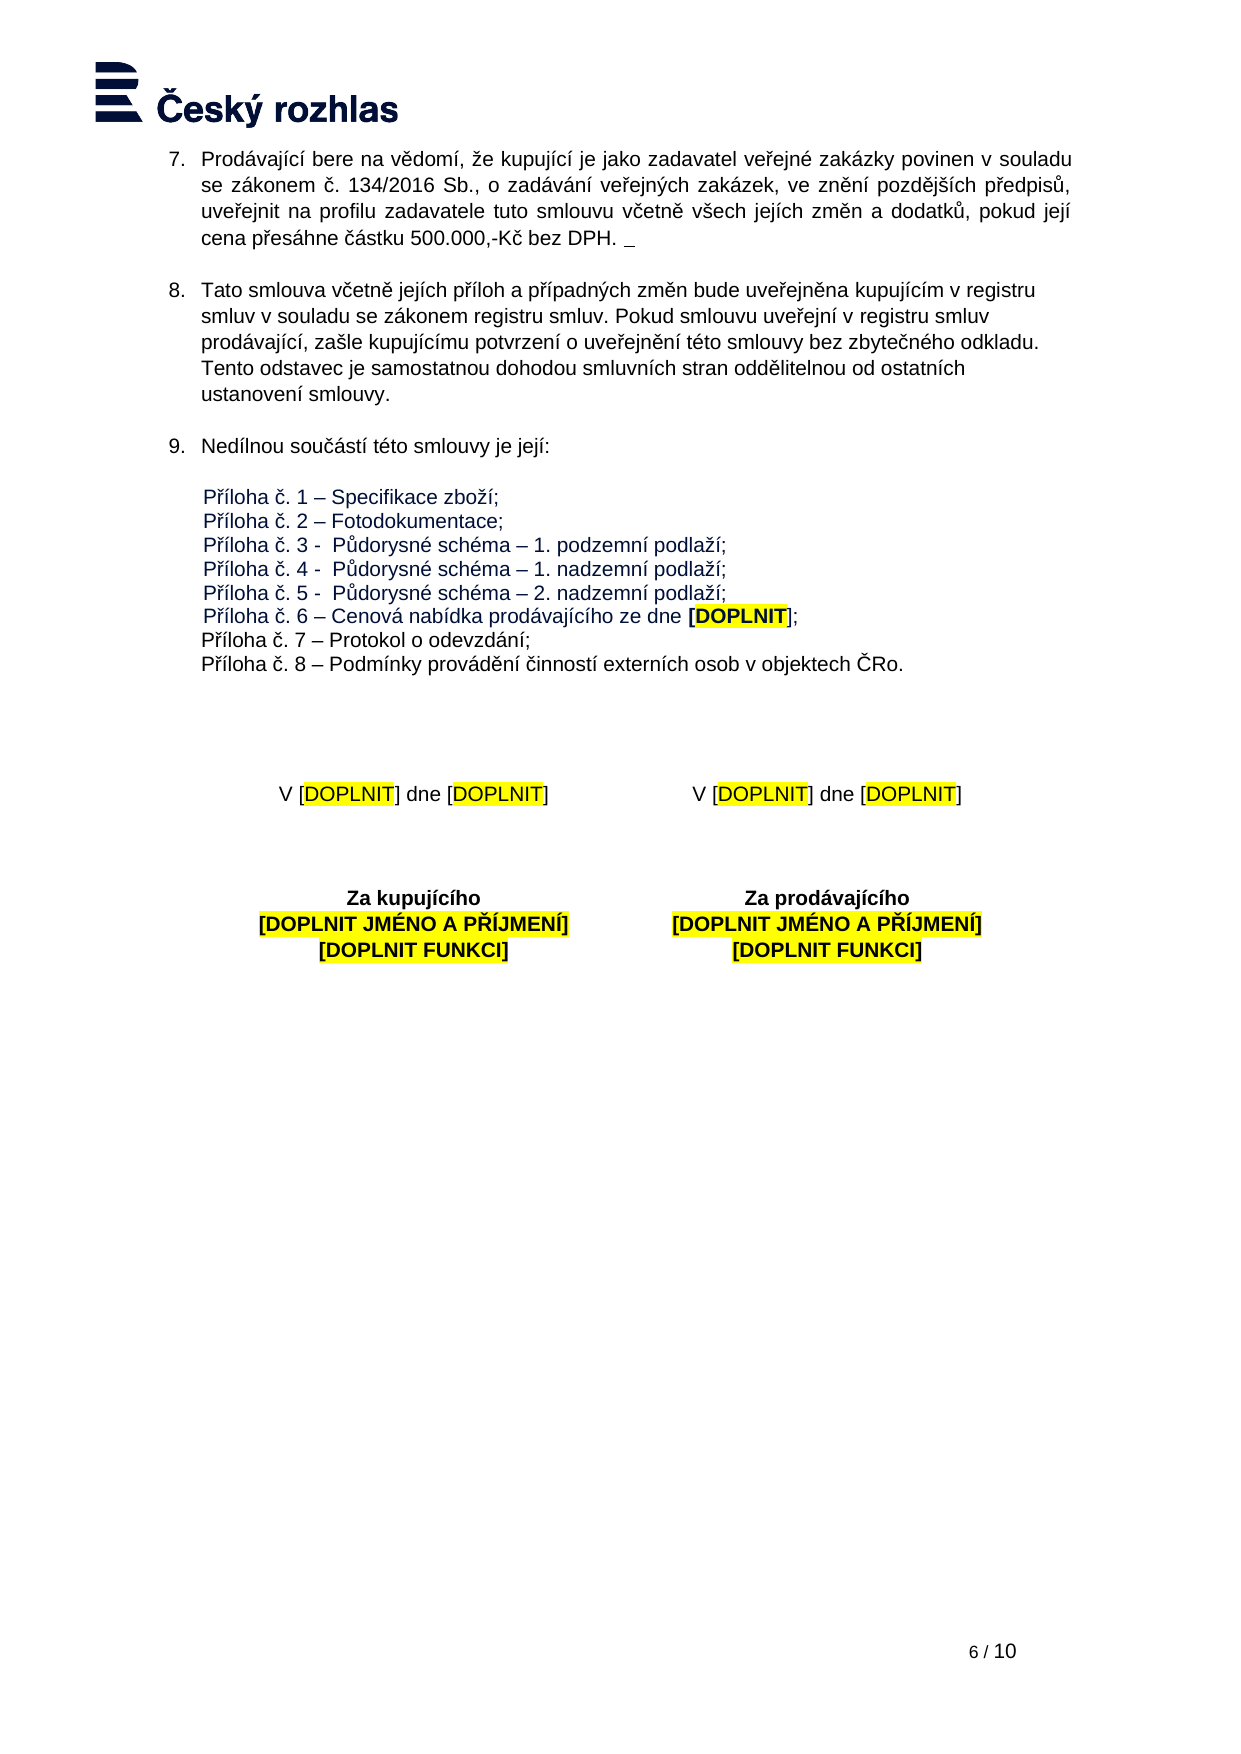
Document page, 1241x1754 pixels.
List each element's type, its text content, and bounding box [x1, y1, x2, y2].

text Příloha č. 6 – Cenová nabídka prodávajícího ze dne [DOPLNIT]; [787, 604, 1072, 628]
list Tato smlouva včetně jejích příloh a případných změn bude uveřejněna kupujícím v registru smluv v souladu se zákonem registru smluv. Pokud smlouvu uveřejní v registru smluv prodávající, zašle kupujícímu potvrzení o uveřejnění této smlouvy bez zbytečného odkladu. Tento odstavec je samostatnou dohodou smluvních stran oddělitelnou od ostatních ustanovení smlouvy. [168, 276, 1072, 406]
list Prodávající bere na vědomí, že kupující je jako zadavatel veřejné zakázky povinen v souladu se zákonem č. 134/2016 Sb., o zadávání veřejných zakázek, ve znění pozdějších předpisů, uveřejnit na profilu zadavatele tuto smlouvu včetně všech jejích změn a dodatků, pokud její cena přesáhne částku 500.000,-Kč bez DPH. [168, 146, 1072, 250]
text Příloha č. 4 - Půdorysné schéma – 1. nadzemní podlaží; [168, 556, 1072, 580]
list Nedílnou součástí této smlouvy je její: [168, 432, 1072, 458]
text Příloha č. 1 – Specifikace zboží; [168, 484, 1072, 508]
table_header V [DOPLNIT] dne [DOPLNIT] [621, 780, 1033, 806]
table_cell Za kupujícího [DOPLNIT JMÉNO A PŘÍJMENÍ] [DOPLNIT FUNKCI] [207, 806, 621, 963]
table_header V [DOPLNIT] dne [DOPLNIT] [207, 780, 621, 806]
picture [95, 62, 398, 128]
text Příloha č. 2 – Fotodokumentace; [168, 508, 1072, 532]
list Příloha č. 8 – Podmínky provádění činností externích osob v objektech ČRo. [198, 652, 1072, 676]
text Příloha č. 6 – Cenová nabídka prodávajícího ze dne [DOPLNIT]; [168, 604, 695, 628]
text Příloha č. 5 - Půdorysné schéma – 2. nadzemní podlaží; [168, 580, 1072, 604]
list Příloha č. 7 – Protokol o odevzdání; [201, 628, 1072, 652]
table_cell Za prodávajícího [DOPLNIT JMÉNO A PŘÍJMENÍ] [DOPLNIT FUNKCI] [621, 806, 1033, 963]
text Příloha č. 3 - Půdorysné schéma – 1. podzemní podlaží; [168, 532, 1072, 556]
